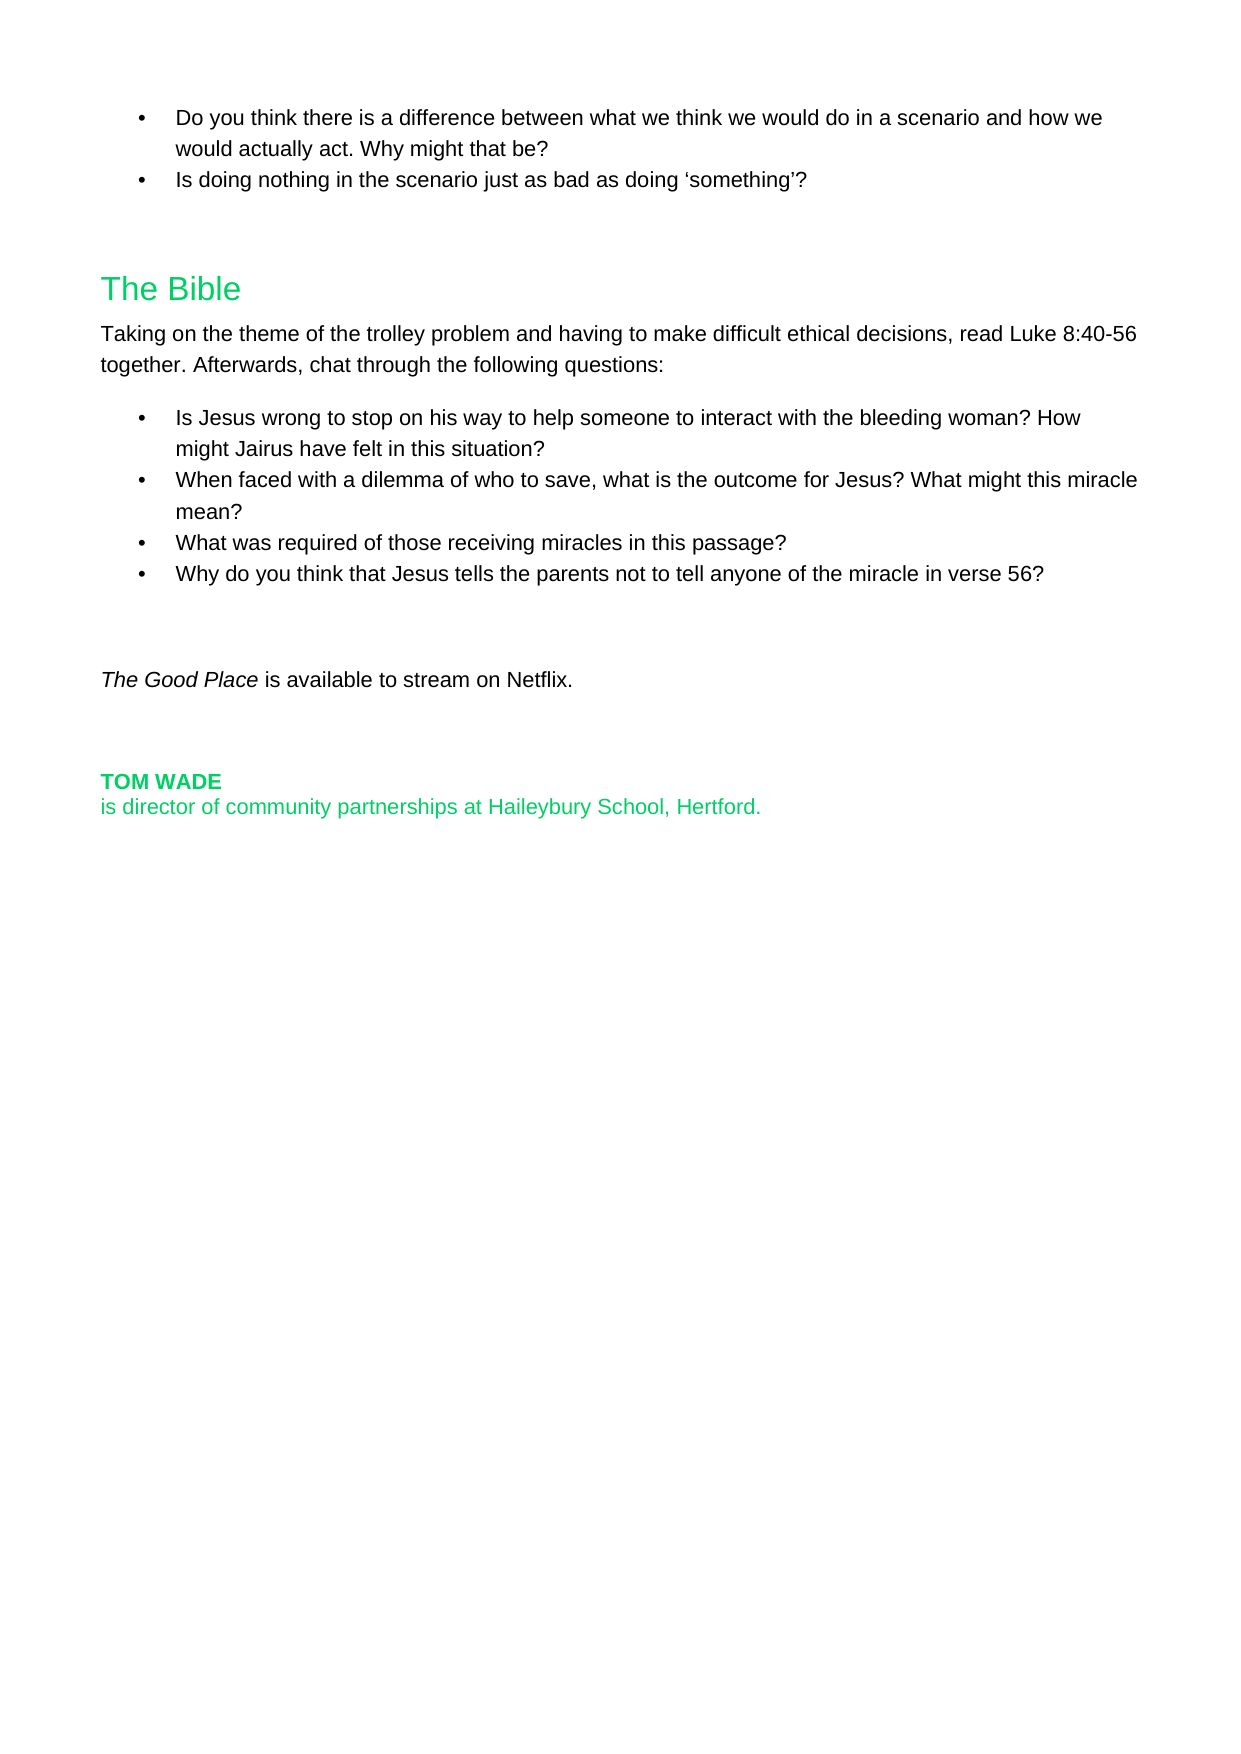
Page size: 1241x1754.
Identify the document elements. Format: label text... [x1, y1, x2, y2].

list Is Jesus wrong to stop on his way to help someone to interact with the bleeding woman? How might Jairus have felt in this situation? [138, 400, 1140, 463]
list Do you think there is a difference between what we think we would do in a scenario and how we would actually act. Why might that be? [138, 100, 1140, 163]
text is director of community partnerships at Haileybury School, Hertford. [100, 794, 1140, 819]
subtitle The Bible [100, 269, 1140, 308]
text Taking on the theme of the trolley problem and having to make difficult ethical decisions, read Luke 8:40-56 together. Afterwards, chat through the following questions: [100, 316, 1140, 378]
list What was required of those receiving miracles in this passage? [138, 525, 1140, 557]
list Why do you think that Jesus tells the parents not to tell anyone of the miracle in verse 56? [138, 557, 1140, 588]
text TOM WADE [100, 769, 1140, 794]
list When faced with a dilemma of who to save, what is the outcome for Jesus? What might this miracle mean? [138, 463, 1140, 525]
list Is doing nothing in the scenario just as bad as doing ‘something’? [138, 163, 1140, 194]
text The Good Place is available to stream on Netflix. [100, 663, 1140, 694]
